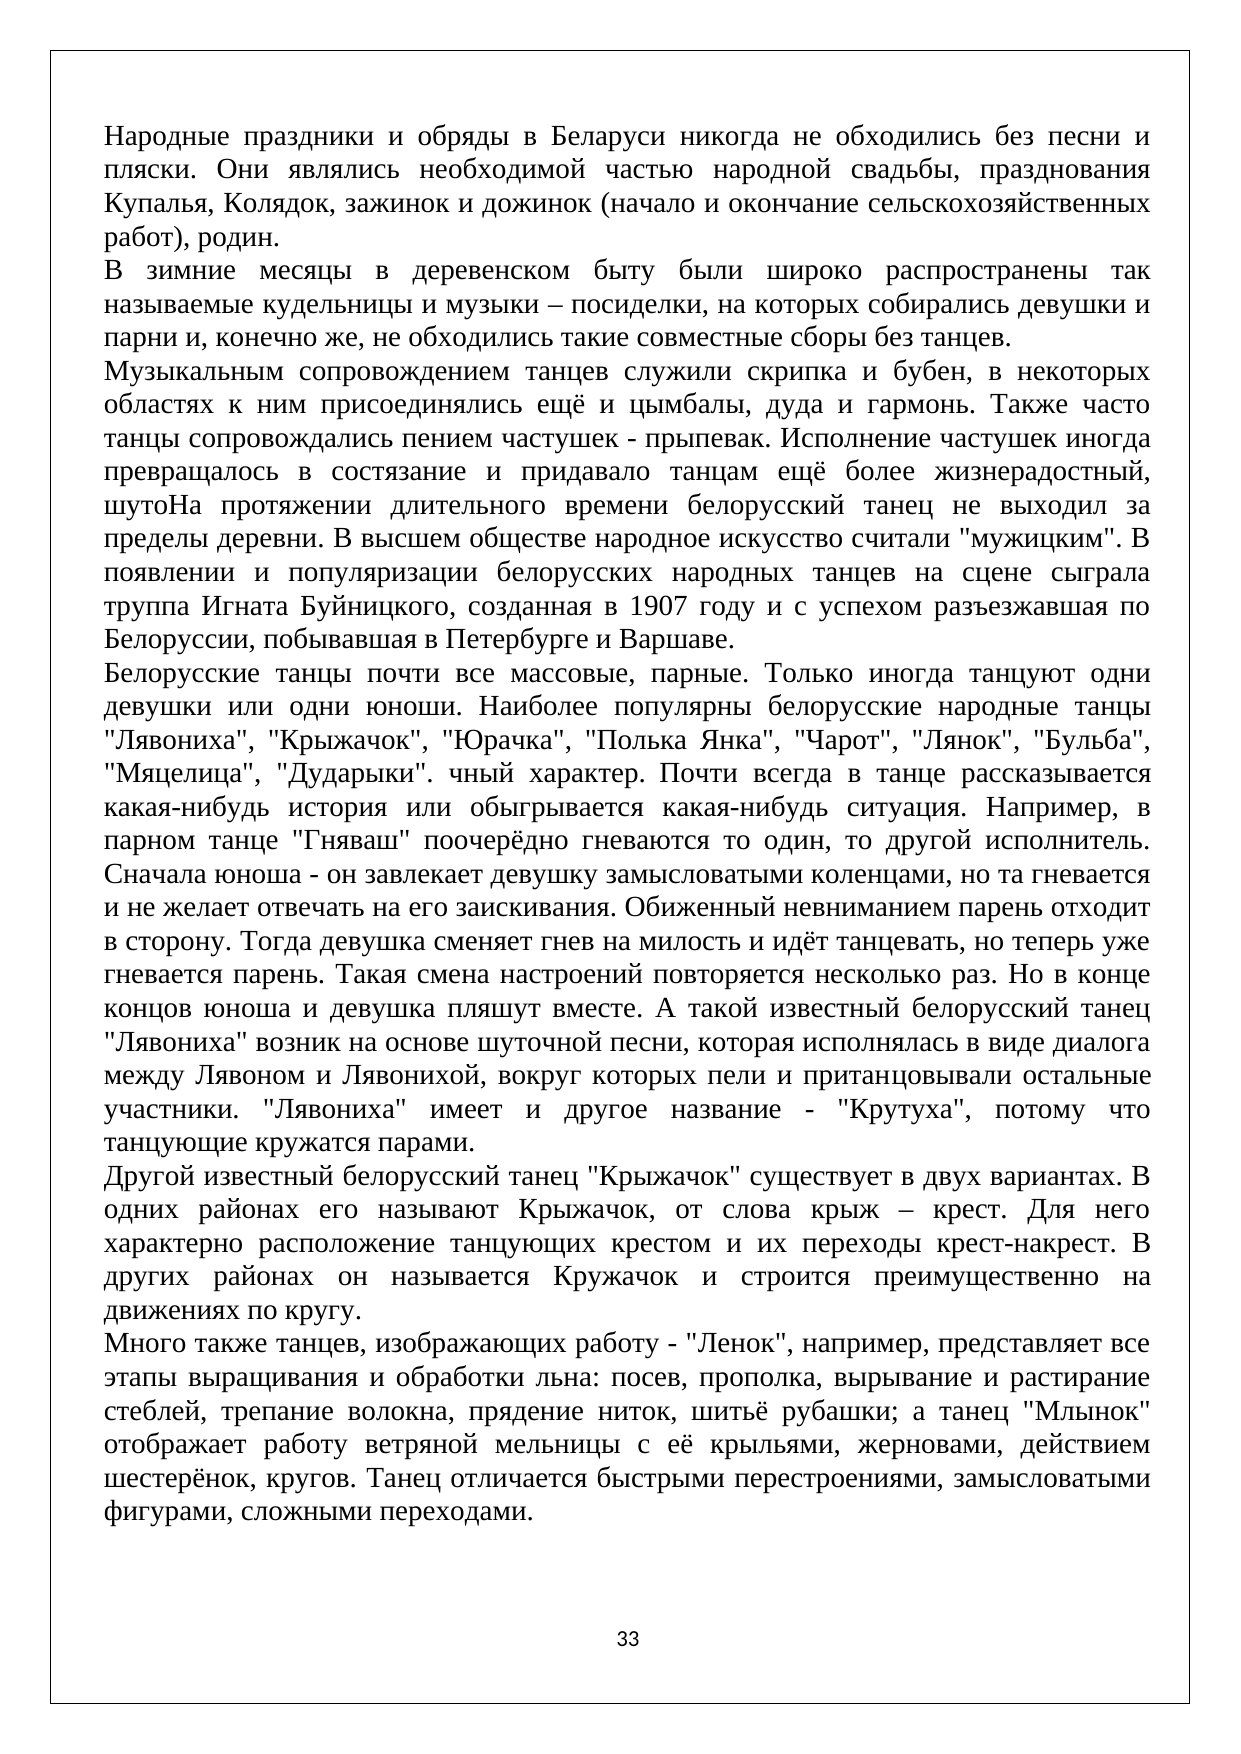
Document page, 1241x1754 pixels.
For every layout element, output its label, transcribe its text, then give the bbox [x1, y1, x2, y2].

text Белорусские танцы почти все массовые, парные. Только иногда танцуют одни девушки или одни юноши. Наиболее популярны белорусские народные танцы "Лявониха", "Крыжачок", "Юрачка", "Полька Янка", "Чарот", "Лянок", "Бульба", "Мяцелица", "Дударыки". чный характер. Почти всегда в танце рассказывается какая-нибудь история или обыгрывается какая-нибудь ситуация. Например, в парном танце "Гняваш" поочерёдно гневаются то один, то другой исполнитель. Сначала юноша - он завлекает девушку замысловатыми коленцами, но та гневается и не желает отвечать на его заискивания. Обиженный невниманием парень отходит в сторону. Тогда девушка сменяет гнев на милость и идёт танцевать, но теперь уже гневается парень. Такая смена настроений повторяется несколько раз. Но в конце концов юноша и девушка пляшут вместе. А такой известный белорусский танец "Лявониха" возник на основе шуточной песни, которая исполнялась в виде диалога между Лявоном и Лявонихой, вокруг которых пели и притан­цовывали остальные участники. "Лявониха" имеет и другое название - "Крутуха", потому что танцующие кружатся парами. [103, 655, 1152, 1158]
text Много также танцев, изображающих работу - "Ленок", например, представляет все этапы выращивания и обработки льна: посев, прополка, вырывание и растирание стеблей, трепание волокна, прядение ниток, шитьё рубашки; а танец "Млынок" отображает работу ветряной мельницы с её крыльями, жерновами, действием шестерёнок, кругов. Танец отличается быстрыми перестроениями, замысловатыми фигурами, сложными переходами. [103, 1326, 1152, 1527]
text Музыкальным сопровождением танцев служили скрипка и бубен, в некоторых областях к ним присоединялись ещё и цымбалы, дуда и гармонь. Также часто танцы сопровождались пением частушек - прыпевак. Исполнение частушек иногда превращалось в состязание и придавало танцам ещё более жизнерадостный, шутоНа протяжении длительного времени белорусский танец не выходил за пределы деревни. В высшем обществе народное искусство считали "мужицким". В появлении и популяризации белорусских народных танцев на сцене сыграла труппа Игната Буйницкого, созданная в 1907 году и с успехом разъезжавшая по Белоруссии, побывавшая в Петербурге и Варшаве. [103, 353, 1152, 655]
text Другой известный белорусский танец "Крыжачок" существует в двух вариантах. В одних районах его называют Крыжачок, от слова крыж – крест. Для него характерно расположение танцующих крестом и их переходы крест-накрест. В других районах он называется Кружачок и строится преимущественно на движениях по кругу. [103, 1158, 1152, 1326]
text В зимние месяцы в деревенском быту были широко распространены так называемые кудельницы и музыки – посиделки, на которых собирались девушки и парни и, конечно же, не обходились такие совместные сборы без танцев. [103, 252, 1152, 353]
text Народные праздники и обряды в Беларуси никогда не обходились без песни и пляски. Они являлись необходимой частью народной свадьбы, празднования Купалья, Колядок, зажинок и дожинок (начало и окончание сельскохозяйственных работ), родин. [103, 118, 1152, 252]
